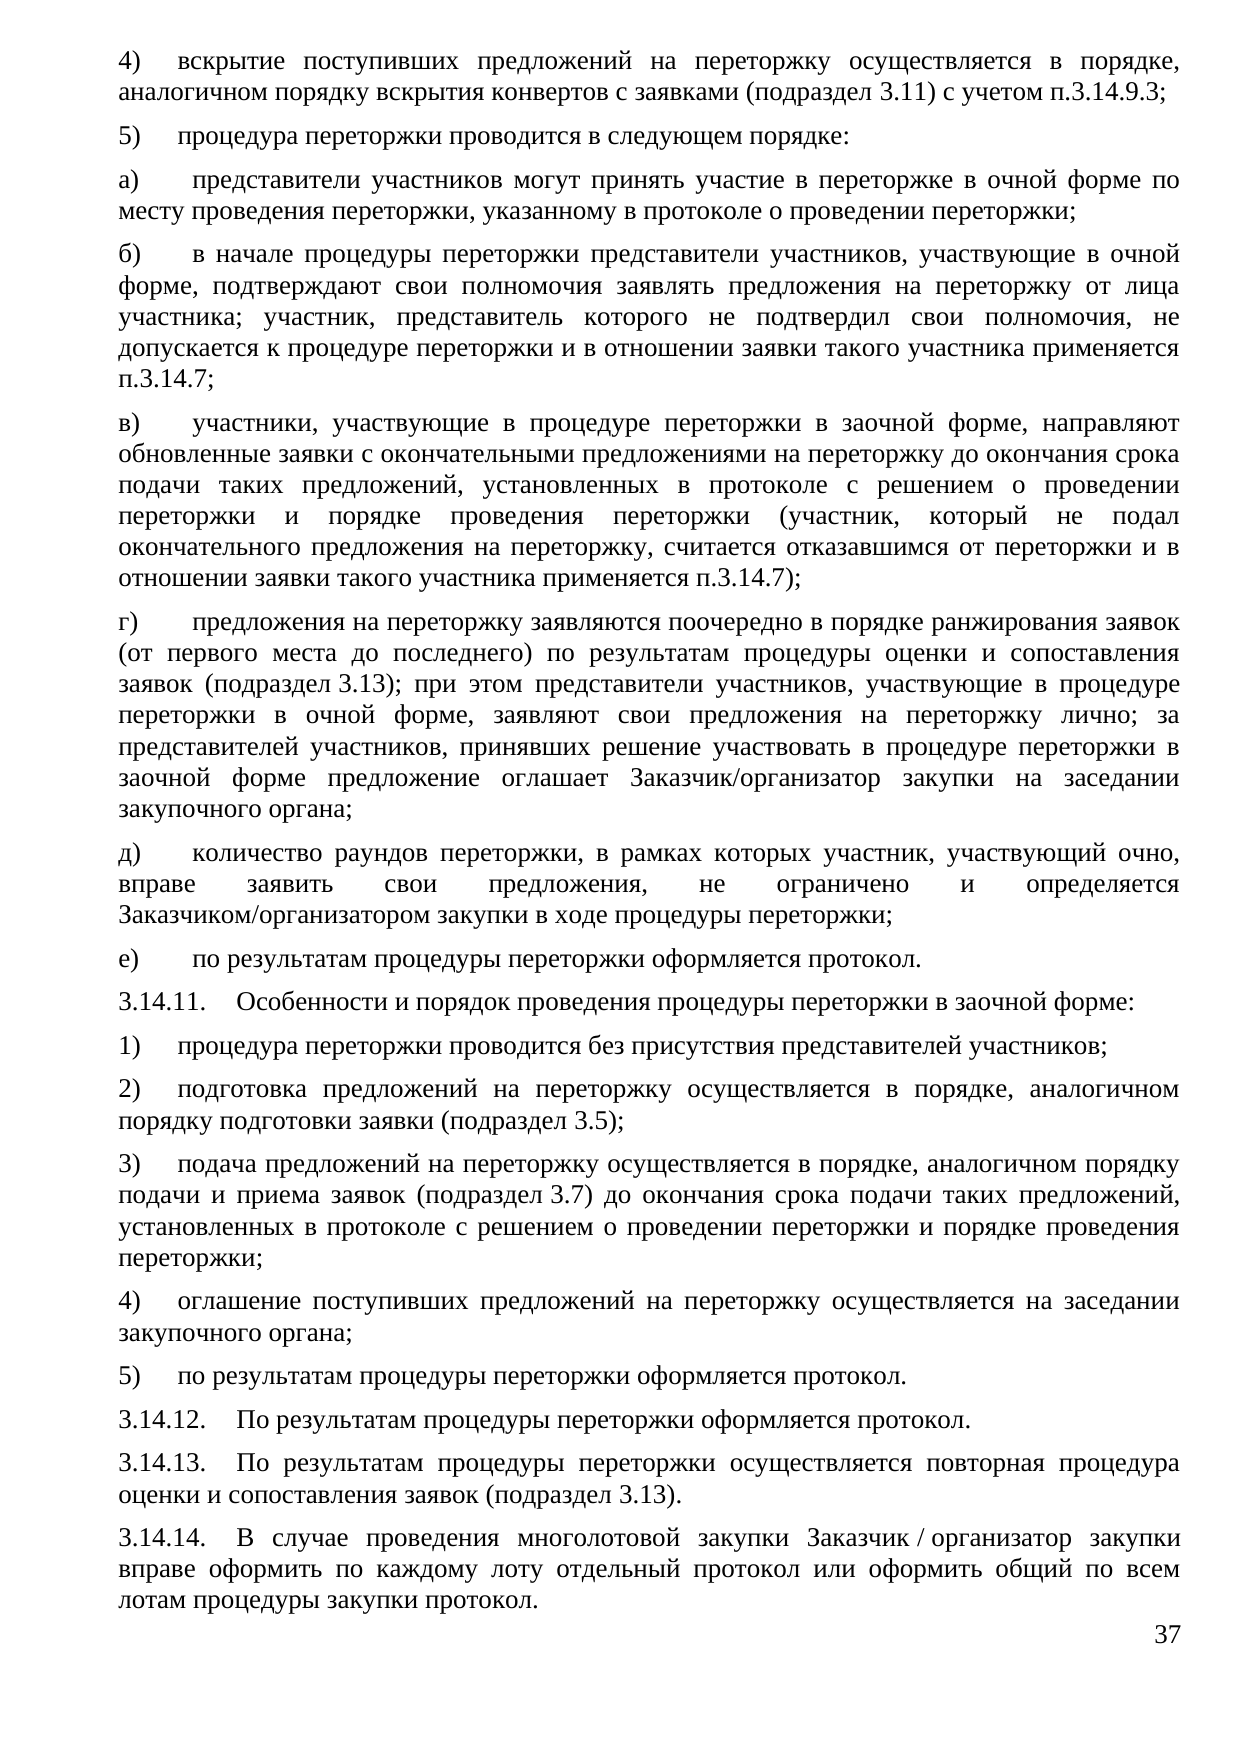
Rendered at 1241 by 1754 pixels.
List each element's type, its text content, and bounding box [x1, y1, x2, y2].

text вскрытие поступивших предложений на переторжку осуществляется в порядке, аналогичном порядку вскрытия конвертов с заявками (подраздел 3.11) с учетом п.3.14.9.3; [118, 44, 1181, 107]
text по результатам процедуры переторжки оформляется протокол. [118, 1359, 1181, 1390]
text по результатам процедуры переторжки оформляется протокол. [118, 942, 1181, 973]
text Особенности и порядок проведения процедуры переторжки в заочной форме: [118, 985, 1181, 1016]
text количество раундов переторжки, в рамках которых участник, участвующий очно, вправе заявить свои предложения, не ограничено и определяется Заказчиком/организатором закупки в ходе процедуры переторжки; [118, 836, 1181, 929]
text По результатам процедуры переторжки осуществляется повторная процедура оценки и сопоставления заявок (подраздел 3.13). [118, 1447, 1181, 1509]
text подготовка предложений на переторжку осуществляется в порядке, аналогичном порядку подготовки заявки (подраздел 3.5); [118, 1073, 1181, 1135]
text процедура переторжки проводится в следующем порядке: [118, 119, 1181, 150]
text участники, участвующие в процедуре переторжки в заочной форме, направляют обновленные заявки с окончательными предложениями на переторжку до окончания срока подачи таких предложений, установленных в протоколе с решением о проведении переторжки и порядке проведения переторжки (участник, который не подал окончательного предложения на переторжку, считается отказавшимся от переторжки и в отношении заявки такого участника применяется п.3.14.7); [118, 406, 1181, 593]
text предложения на переторжку заявляются поочередно в порядке ранжирования заявок (от первого места до последнего) по результатам процедуры оценки и сопоставления заявок (подраздел 3.13); при этом представители участников, участвующие в процедуре переторжки в очной форме, заявляют свои предложения на переторжку лично; за представителей участников, принявших решение участвовать в процедуре переторжки в заочной форме предложение оглашает Заказчик/организатор закупки на заседании закупочного органа; [118, 605, 1181, 823]
text По результатам процедуры переторжки оформляется протокол. [118, 1403, 1181, 1434]
text в начале процедуры переторжки представители участников, участвующие в очной форме, подтверждают свои полномочия заявлять предложения на переторжку от лица участника; участник, представитель которого не подтвердил свои полномочия, не допускается к процедуре переторжки и в отношении заявки такого участника применяется п.3.14.7; [118, 238, 1181, 393]
text В случае проведения многолотовой закупки Заказчик / организатор закупки вправе оформить по каждому лоту отдельный протокол или оформить общий по всем лотам процедуры закупки протокол. [118, 1521, 1181, 1615]
text процедура переторжки проводится без присутствия представителей участников; [118, 1029, 1181, 1060]
text представители участников могут принять участие в переторжке в очной форме по месту проведения переторжки, указанному в протоколе о проведении переторжки; [118, 163, 1181, 225]
text оглашение поступивших предложений на переторжку осуществляется на заседании закупочного органа; [118, 1284, 1181, 1347]
text подача предложений на переторжку осуществляется в порядке, аналогичном порядку подачи и приема заявок (подраздел 3.7) до окончания срока подачи таких предложений, установленных в протоколе с решением о проведении переторжки и порядке проведения переторжки; [118, 1147, 1181, 1272]
